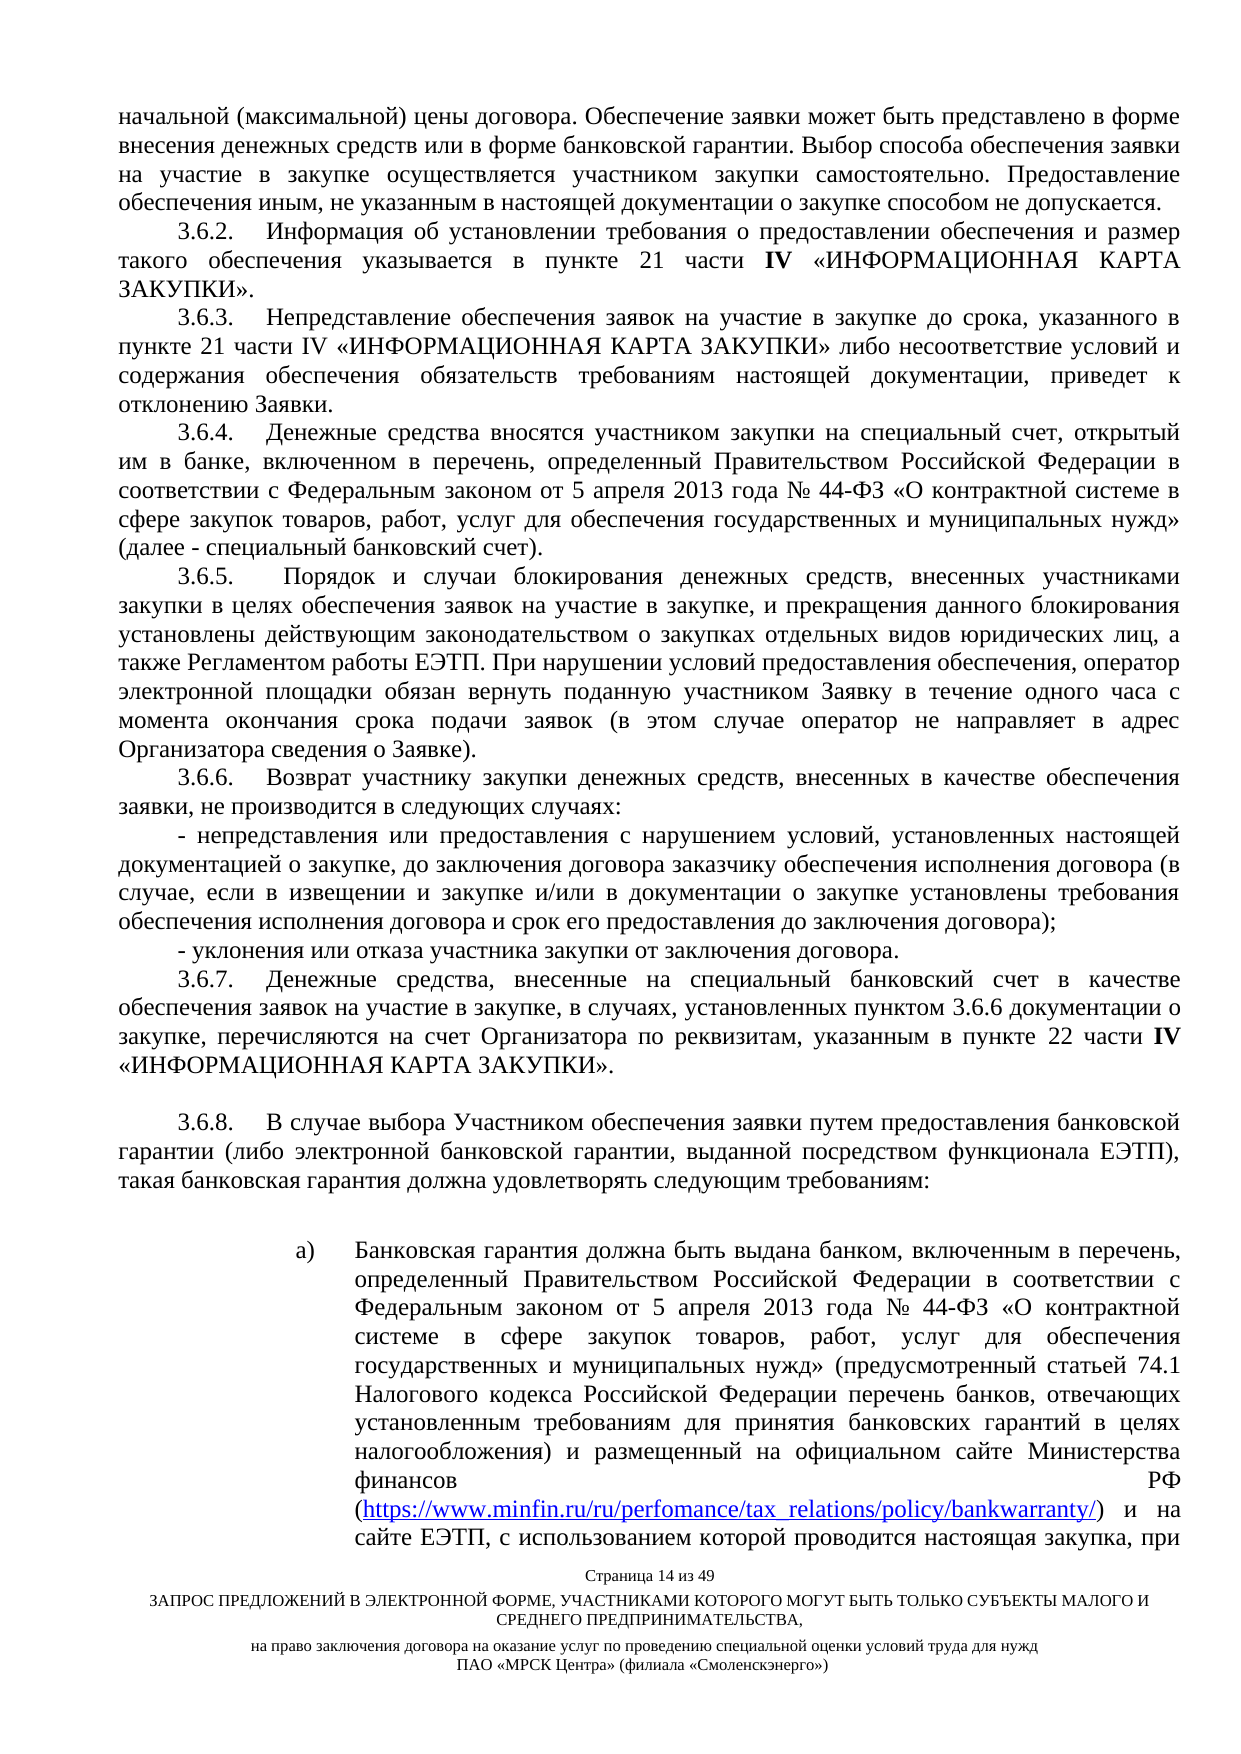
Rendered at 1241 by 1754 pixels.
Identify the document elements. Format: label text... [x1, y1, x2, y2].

subtitle Непредставление обеспечения заявок на участие в закупке до срока, указанного в пункте 21 части IV «ИНФОРМАЦИОННАЯ КАРТА ЗАКУПКИ» либо несоответствие условий и содержания обеспечения обязательств требованиям настоящей документации, приведет к отклонению Заявки. [118, 302, 1181, 417]
subtitle Возврат участнику закупки денежных средств, внесенных в качестве обеспечения заявки, не производится в следующих случаях: [118, 762, 1181, 820]
subtitle Информация об установлении требования о предоставлении обеспечения и размер такого обеспечения указывается в пункте 21 части IV «ИНФОРМАЦИОННАЯ КАРТА ЗАКУПКИ». [118, 216, 1181, 302]
subtitle В случае выбора Участником обеспечения заявки путем предоставления банковской гарантии (либо электронной банковской гарантии, выданной посредством функционала ЕЭТП), такая банковская гарантия должна удовлетворять следующим требованиям: [118, 1107, 1181, 1194]
text - непредставления или предоставления с нарушением условий, установленных настоящей документацией о закупке, до заключения договора заказчику обеспечения исполнения договора (в случае, если в извещении и закупке и/или в документации о закупке установлены требования обеспечения исполнения договора и срок его предоставления до заключения договора); [118, 820, 1181, 935]
text - уклонения или отказа участника закупки от заключения договора. [118, 935, 1181, 964]
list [295, 1235, 1181, 1551]
subtitle Денежные средства, внесенные на специальный банковский счет в качестве обеспечения заявок на участие в закупке, в случаях, установленных пунктом 3.6.6 документации о закупке, перечисляются на счет Организатора по реквизитам, указанным в пункте 22 части IV «ИНФОРМАЦИОННАЯ КАРТА ЗАКУПКИ». [118, 964, 1181, 1079]
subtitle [118, 101, 1181, 216]
subtitle Денежные средства вносятся участником закупки на специальный счет, открытый им в банке, включенном в перечень, определенный Правительством Российской Федерации в соответствии с Федеральным законом от 5 апреля 2013 года № 44-ФЗ «О контрактной системе в сфере закупок товаров, работ, услуг для обеспечения государственных и муниципальных нужд» (далее - специальный банковский счет). [118, 417, 1181, 561]
subtitle Порядок и случаи блокирования денежных средств, внесенных участниками закупки в целях обеспечения заявок на участие в закупке, и прекращения данного блокирования установлены действующим законодательством о закупках отдельных видов юридических лиц, а также Регламентом работы ЕЭТП. При нарушении условий предоставления обеспечения, оператор электронной площадки обязан вернуть поданную участником Заявку в течение одного часа с момента окончания срока подачи заявок (в этом случае оператор не направляет в адрес Организатора сведения о Заявке). [118, 561, 1181, 762]
